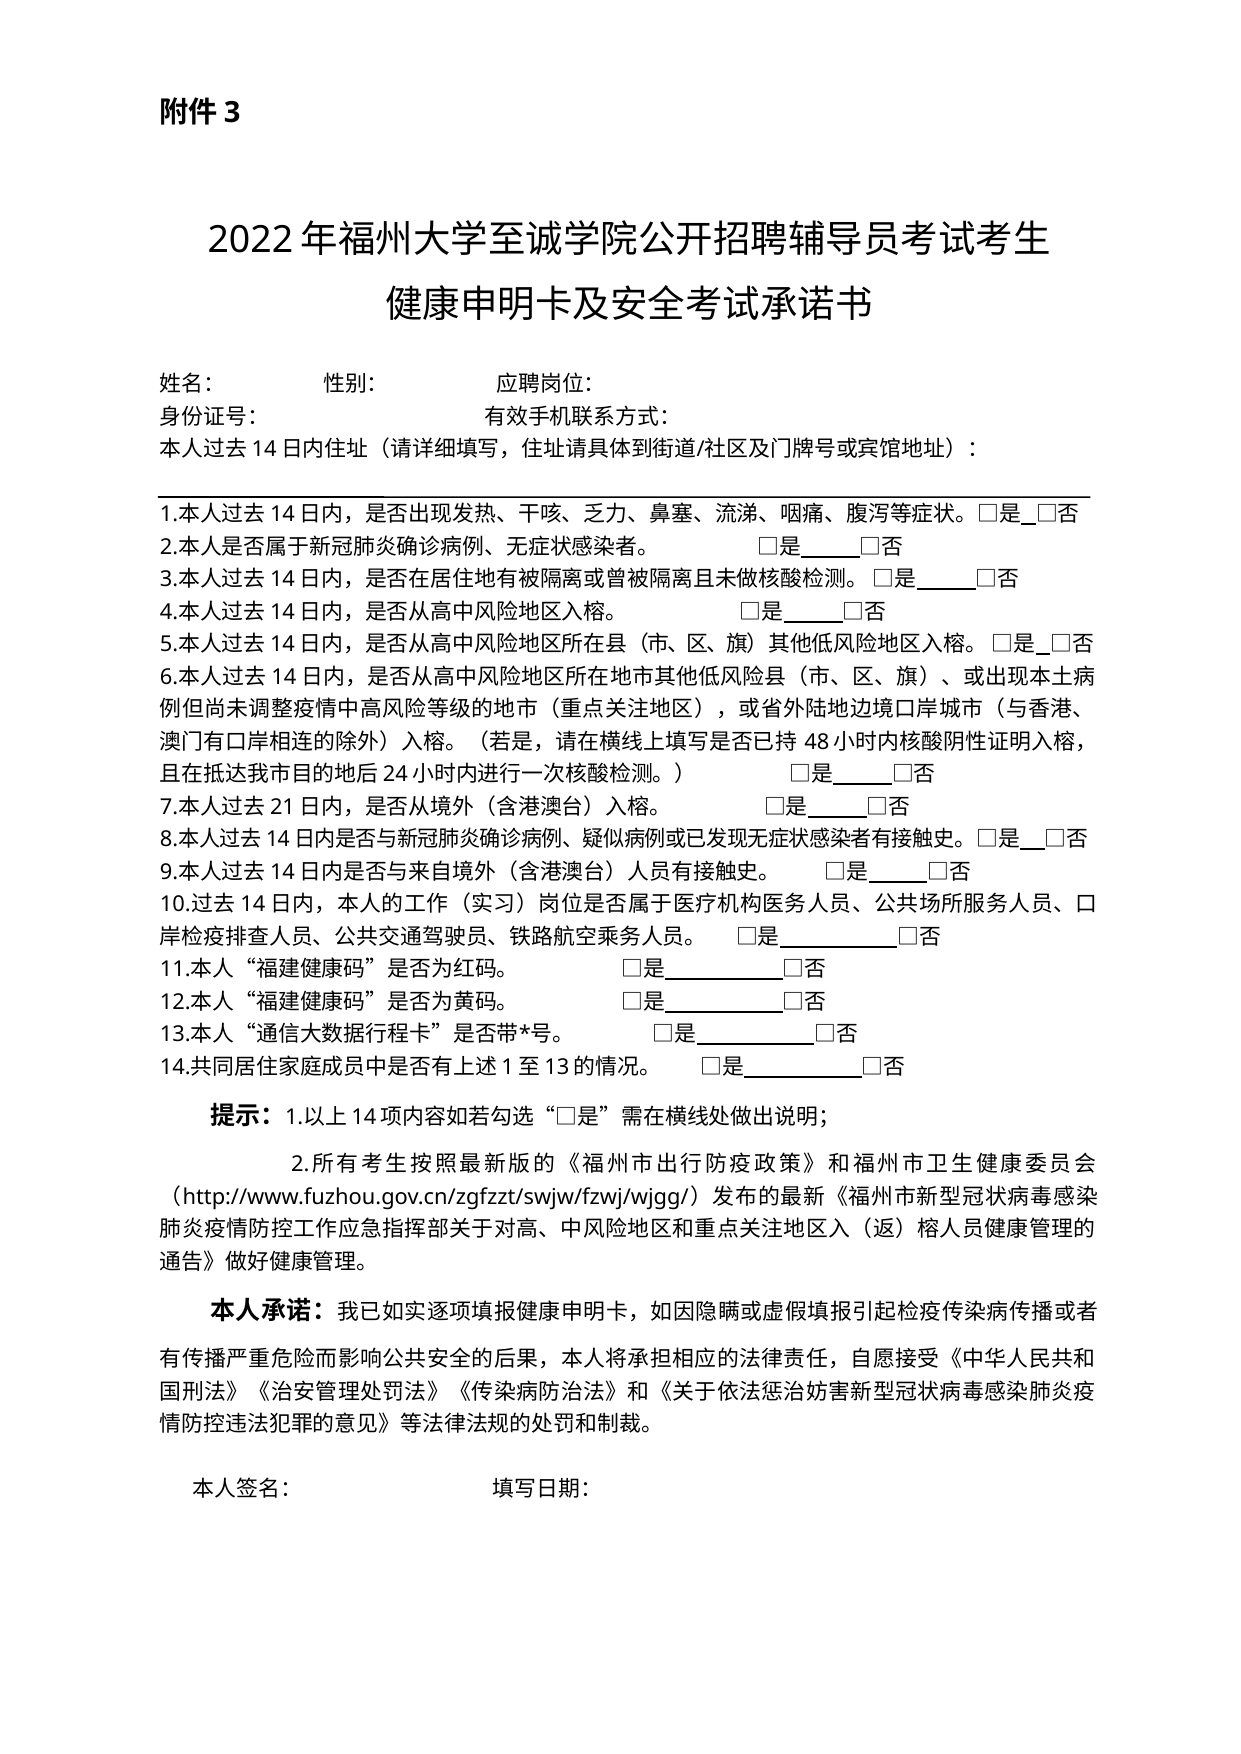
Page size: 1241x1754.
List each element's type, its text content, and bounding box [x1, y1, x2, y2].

text 2.所有考生按照最新版的《福州市出行防疫政策》和福州市卫生健康委员会（http://www.fuzhou.gov.cn/zgfzzt/swjw/fzwj/wjgg/）发布的最新《福州市新型冠状病毒感染肺炎疫情防控工作应急指挥部关于对高、中风险地区和重点关注地区入（返）榕人员健康管理的通告》做好健康管理。 [159, 1146, 1098, 1276]
text 3.本人过去14日内，是否在居住地有被隔离或曾被隔离且未做核酸检测。 □是 □否 [159, 561, 1098, 593]
text 本人签名： 填写日期： [159, 1471, 1098, 1503]
text 健康申明卡及安全考试承诺书 [159, 268, 1098, 333]
text 6.本人过去14日内，是否从高中风险地区所在地市其他低风险县（市、区、旗）、或出现本土病例但尚未调整疫情中高风险等级的地市（重点关注地区），或省外陆地边境口岸城市（与香港、澳门有口岸相连的除外）入榕。（若是，请在横线上填写是否已持48小时内核酸阴性证明入榕，且在抵达我市目的地后24小时内进行一次核酸检测。） □是 □否 [159, 658, 1098, 788]
text 11.本人“福建健康码”是否为红码。 □是 □否 [159, 951, 1098, 983]
text 14.共同居住家庭成员中是否有上述1至13的情况。 □是 □否 [159, 1048, 1098, 1081]
text 13.本人“通信大数据行程卡”是否带*号。 □是 □否 [159, 1016, 1098, 1048]
text 12.本人“福建健康码”是否为黄码。 □是 □否 [159, 983, 1098, 1016]
text 4.本人过去14日内，是否从高中风险地区入榕。 □是 □否 [159, 593, 1098, 626]
text 本人承诺：我已如实逐项填报健康申明卡，如因隐瞒或虚假填报引起检疫传染病传播或者有传播严重危险而影响公共安全的后果，本人将承担相应的法律责任，自愿接受《中华人民共和国刑法》《治安管理处罚法》《传染病防治法》和《关于依法惩治妨害新型冠状病毒感染肺炎疫情防控违法犯罪的意见》等法律法规的处罚和制裁。 [159, 1276, 1098, 1438]
text 2022年福州大学至诚学院公开招聘辅导员考试考生 [159, 203, 1098, 268]
text 5.本人过去14日内，是否从高中风险地区所在县（市、区、旗）其他低风险地区入榕。 □是 □否 [159, 626, 1098, 658]
text 9.本人过去14日内是否与来自境外（含港澳台）人员有接触史。 □是 □否 [159, 853, 1098, 886]
text 8.本人过去14日内是否与新冠肺炎确诊病例、疑似病例或已发现无症状感染者有接触史。□是 □否 [159, 821, 1098, 853]
text 7.本人过去21日内，是否从境外（含港澳台）入榕。 □是 □否 [159, 788, 1098, 821]
text 1.本人过去14日内，是否出现发热、干咳、乏力、鼻塞、流涕、咽痛、腹泻等症状。□是 □否 [159, 496, 1098, 528]
text 姓名： 性别： 应聘岗位： [159, 366, 1098, 398]
text 本人过去14日内住址（请详细填写，住址请具体到街道/社区及门牌号或宾馆地址）： [159, 431, 1098, 463]
text 身份证号： 有效手机联系方式： [159, 398, 1098, 431]
text 2.本人是否属于新冠肺炎确诊病例、无症状感染者。 □是 □否 [159, 528, 1098, 561]
text 10.过去14日内，本人的工作（实习）岗位是否属于医疗机构医务人员、公共场所服务人员、口岸检疫排查人员、公共交通驾驶员、铁路航空乘务人员。 □是 □否 [159, 886, 1098, 951]
text 提示：1.以上14项内容如若勾选“□是”需在横线处做出说明； [159, 1081, 1098, 1146]
